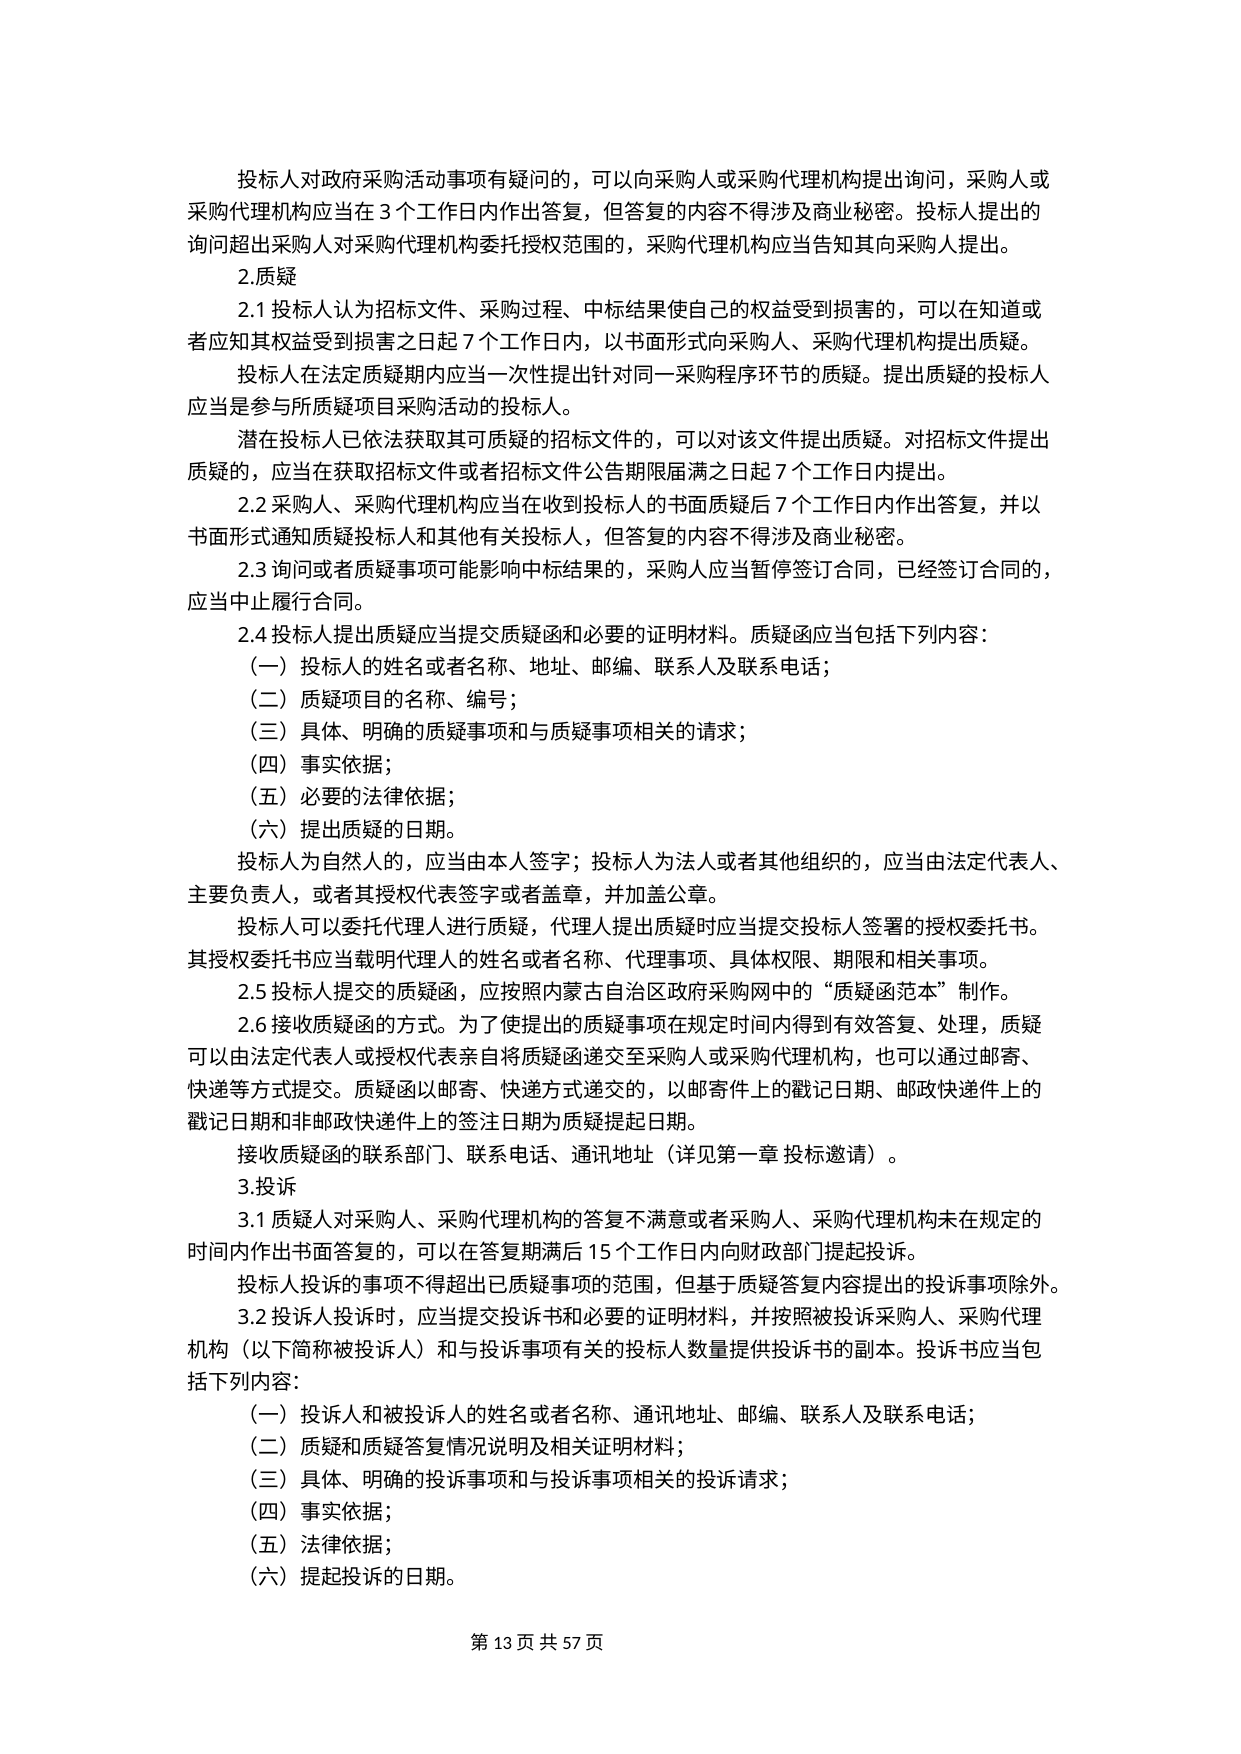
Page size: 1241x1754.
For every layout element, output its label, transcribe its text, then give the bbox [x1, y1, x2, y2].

text 投标人为自然人的，应当由本人签字；投标人为法人或者其他组织的，应当由法定代表人、主要负责人，或者其授权代表签字或者盖章，并加盖公章。 [187, 844, 1053, 909]
text （六）提起投诉的日期。 [187, 1559, 1053, 1592]
text 2.4投标人提出质疑应当提交质疑函和必要的证明材料。质疑函应当包括下列内容： [187, 617, 1053, 649]
text （三）具体、明确的投诉事项和与投诉事项相关的投诉请求； [187, 1462, 1053, 1494]
text 2.3询问或者质疑事项可能影响中标结果的，采购人应当暂停签订合同，已经签订合同的，应当中止履行合同。 [187, 552, 1053, 617]
text （三）具体、明确的质疑事项和与质疑事项相关的请求； [187, 714, 1053, 747]
text 2.1投标人认为招标文件、采购过程、中标结果使自己的权益受到损害的，可以在知道或者应知其权益受到损害之日起7个工作日内，以书面形式向采购人、采购代理机构提出质疑。 [187, 292, 1053, 357]
text （二）质疑项目的名称、编号； [187, 682, 1053, 714]
text 3.1质疑人对采购人、采购代理机构的答复不满意或者采购人、采购代理机构未在规定的时间内作出书面答复的，可以在答复期满后15个工作日内向财政部门提起投诉。 [187, 1202, 1053, 1267]
text （六）提出质疑的日期。 [187, 812, 1053, 844]
text 3.2投诉人投诉时，应当提交投诉书和必要的证明材料，并按照被投诉采购人、采购代理机构（以下简称被投诉人）和与投诉事项有关的投标人数量提供投诉书的副本。投诉书应当包括下列内容： [187, 1299, 1053, 1397]
text 投标人可以委托代理人进行质疑，代理人提出质疑时应当提交投标人签署的授权委托书。其授权委托书应当载明代理人的姓名或者名称、代理事项、具体权限、期限和相关事项。 [187, 909, 1053, 974]
text （四）事实依据； [187, 747, 1053, 779]
text （五）必要的法律依据； [187, 779, 1053, 812]
text 2.2采购人、采购代理机构应当在收到投标人的书面质疑后7个工作日内作出答复，并以书面形式通知质疑投标人和其他有关投标人，但答复的内容不得涉及商业秘密。 [187, 487, 1053, 552]
text 2.质疑 [187, 259, 1053, 292]
text 2.6接收质疑函的方式。为了使提出的质疑事项在规定时间内得到有效答复、处理，质疑可以由法定代表人或授权代表亲自将质疑函递交至采购人或采购代理机构，也可以通过邮寄、快递等方式提交。质疑函以邮寄、快递方式递交的，以邮寄件上的戳记日期、邮政快递件上的戳记日期和非邮政快递件上的签注日期为质疑提起日期。 [187, 1007, 1053, 1137]
text （一）投诉人和被投诉人的姓名或者名称、通讯地址、邮编、联系人及联系电话； [187, 1397, 1053, 1429]
text 投标人投诉的事项不得超出已质疑事项的范围，但基于质疑答复内容提出的投诉事项除外。 [187, 1267, 1053, 1299]
text 投标人在法定质疑期内应当一次性提出针对同一采购程序环节的质疑。提出质疑的投标人应当是参与所质疑项目采购活动的投标人。 [187, 357, 1053, 422]
text 2.5投标人提交的质疑函，应按照内蒙古自治区政府采购网中的“质疑函范本”制作。 [187, 974, 1053, 1007]
text （一）投标人的姓名或者名称、地址、邮编、联系人及联系电话； [187, 649, 1053, 682]
text 3.投诉 [187, 1169, 1053, 1202]
text 接收质疑函的联系部门、联系电话、通讯地址（详见第一章 投标邀请）。 [187, 1137, 1053, 1169]
text 潜在投标人已依法获取其可质疑的招标文件的，可以对该文件提出质疑。对招标文件提出质疑的，应当在获取招标文件或者招标文件公告期限届满之日起7个工作日内提出。 [187, 422, 1053, 487]
text （二）质疑和质疑答复情况说明及相关证明材料； [187, 1429, 1053, 1462]
text （五）法律依据； [187, 1527, 1053, 1559]
text 投标人对政府采购活动事项有疑问的，可以向采购人或采购代理机构提出询问，采购人或采购代理机构应当在3个工作日内作出答复，但答复的内容不得涉及商业秘密。投标人提出的询问超出采购人对采购代理机构委托授权范围的，采购代理机构应当告知其向采购人提出。 [187, 162, 1053, 259]
text （四）事实依据； [187, 1494, 1053, 1527]
